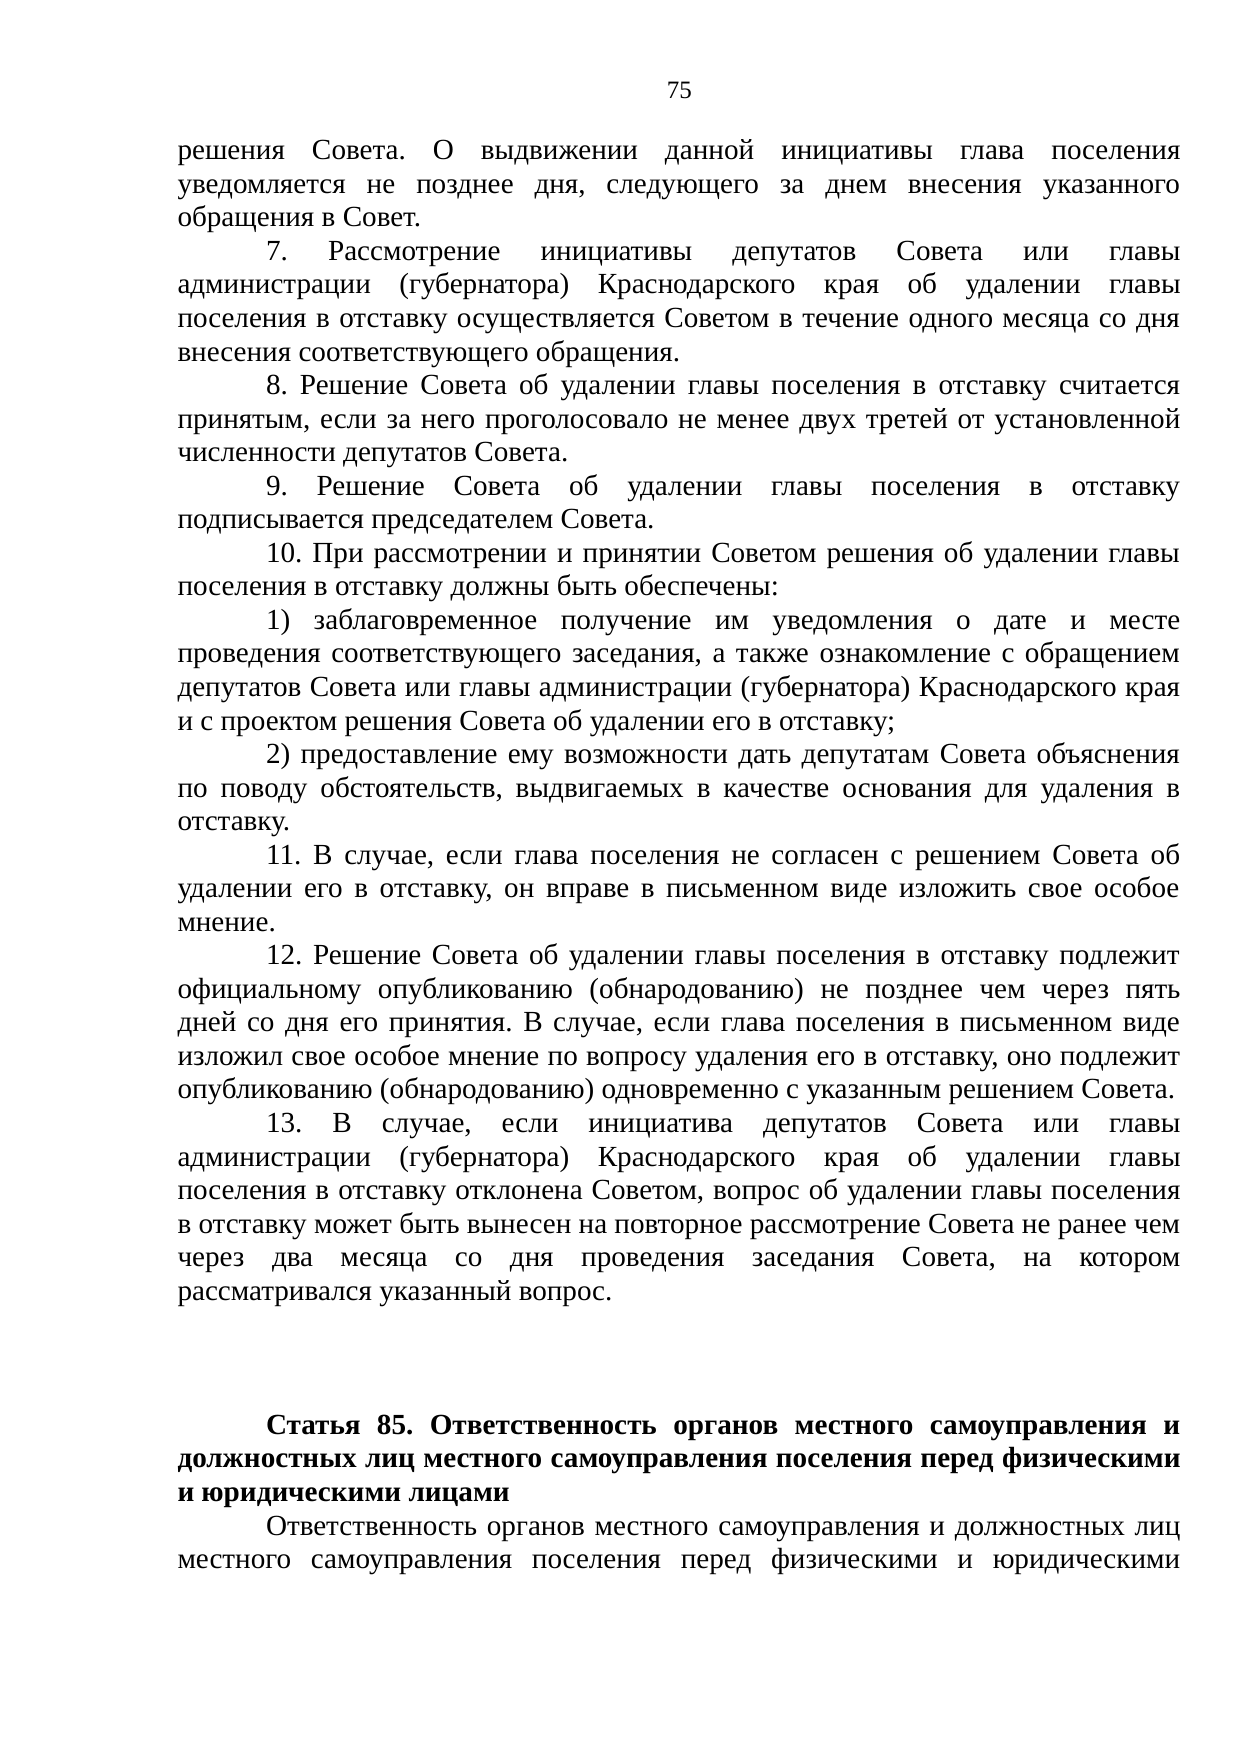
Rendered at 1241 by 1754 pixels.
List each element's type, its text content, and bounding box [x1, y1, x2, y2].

text 8. Решение Совета об удалении главы поселения в отставку считается принятым, если за него проголосовало не менее двух третей от установленной численности депутатов Совета. [177, 367, 1181, 468]
text 11. В случае, если глава поселения не согласен с решением Совета об удалении его в отставку, он вправе в письменном виде изложить свое особое мнение. [177, 837, 1181, 937]
text 9. Решение Совета об удалении главы поселения в отставку подписывается председателем Совета. [177, 468, 1181, 535]
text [177, 132, 1181, 233]
text 1) заблаговременное получение им уведомления о дате и месте проведения соответствующего заседания, а также ознакомление с обращением депутатов Совета или главы администрации (губернатора) Краснодарского края и с проектом решения Совета об удалении его в отставку; [177, 602, 1181, 736]
text 12. Решение Совета об удалении главы поселения в отставку подлежит официальному опубликованию (обнародованию) не позднее чем через пять дней со дня его принятия. В случае, если глава поселения в письменном виде изложил свое особое мнение по вопросу удаления его в отставку, оно подлежит опубликованию (обнародованию) одновременно с указанным решением Совета. [177, 937, 1181, 1105]
text 10. При рассмотрении и принятии Советом решения об удалении главы поселения в отставку должны быть обеспечены: [177, 535, 1181, 602]
text 2) предоставление ему возможности дать депутатам Совета объяснения по поводу обстоятельств, выдвигаемых в качестве основания для удаления в отставку. [177, 736, 1181, 837]
text Статья 85. Ответственность органов местного самоуправления и должностных лиц местного самоуправления поселения перед физическими и юридическими лицами [177, 1407, 1181, 1508]
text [177, 1508, 1181, 1575]
text 13. В случае, если инициатива депутатов Совета или главы администрации (губернатора) Краснодарского края об удалении главы поселения в отставку отклонена Советом, вопрос об удалении главы поселения в отставку может быть вынесен на повторное рассмотрение Совета не ранее чем через два месяца со дня проведения заседания Совета, на котором рассматривался указанный вопрос. [177, 1105, 1181, 1306]
text 7. Рассмотрение инициативы депутатов Совета или главы администрации (губернатора) Краснодарского края об удалении главы поселения в отставку осуществляется Советом в течение одного месяца со дня внесения соответствующего обращения. [177, 233, 1181, 367]
